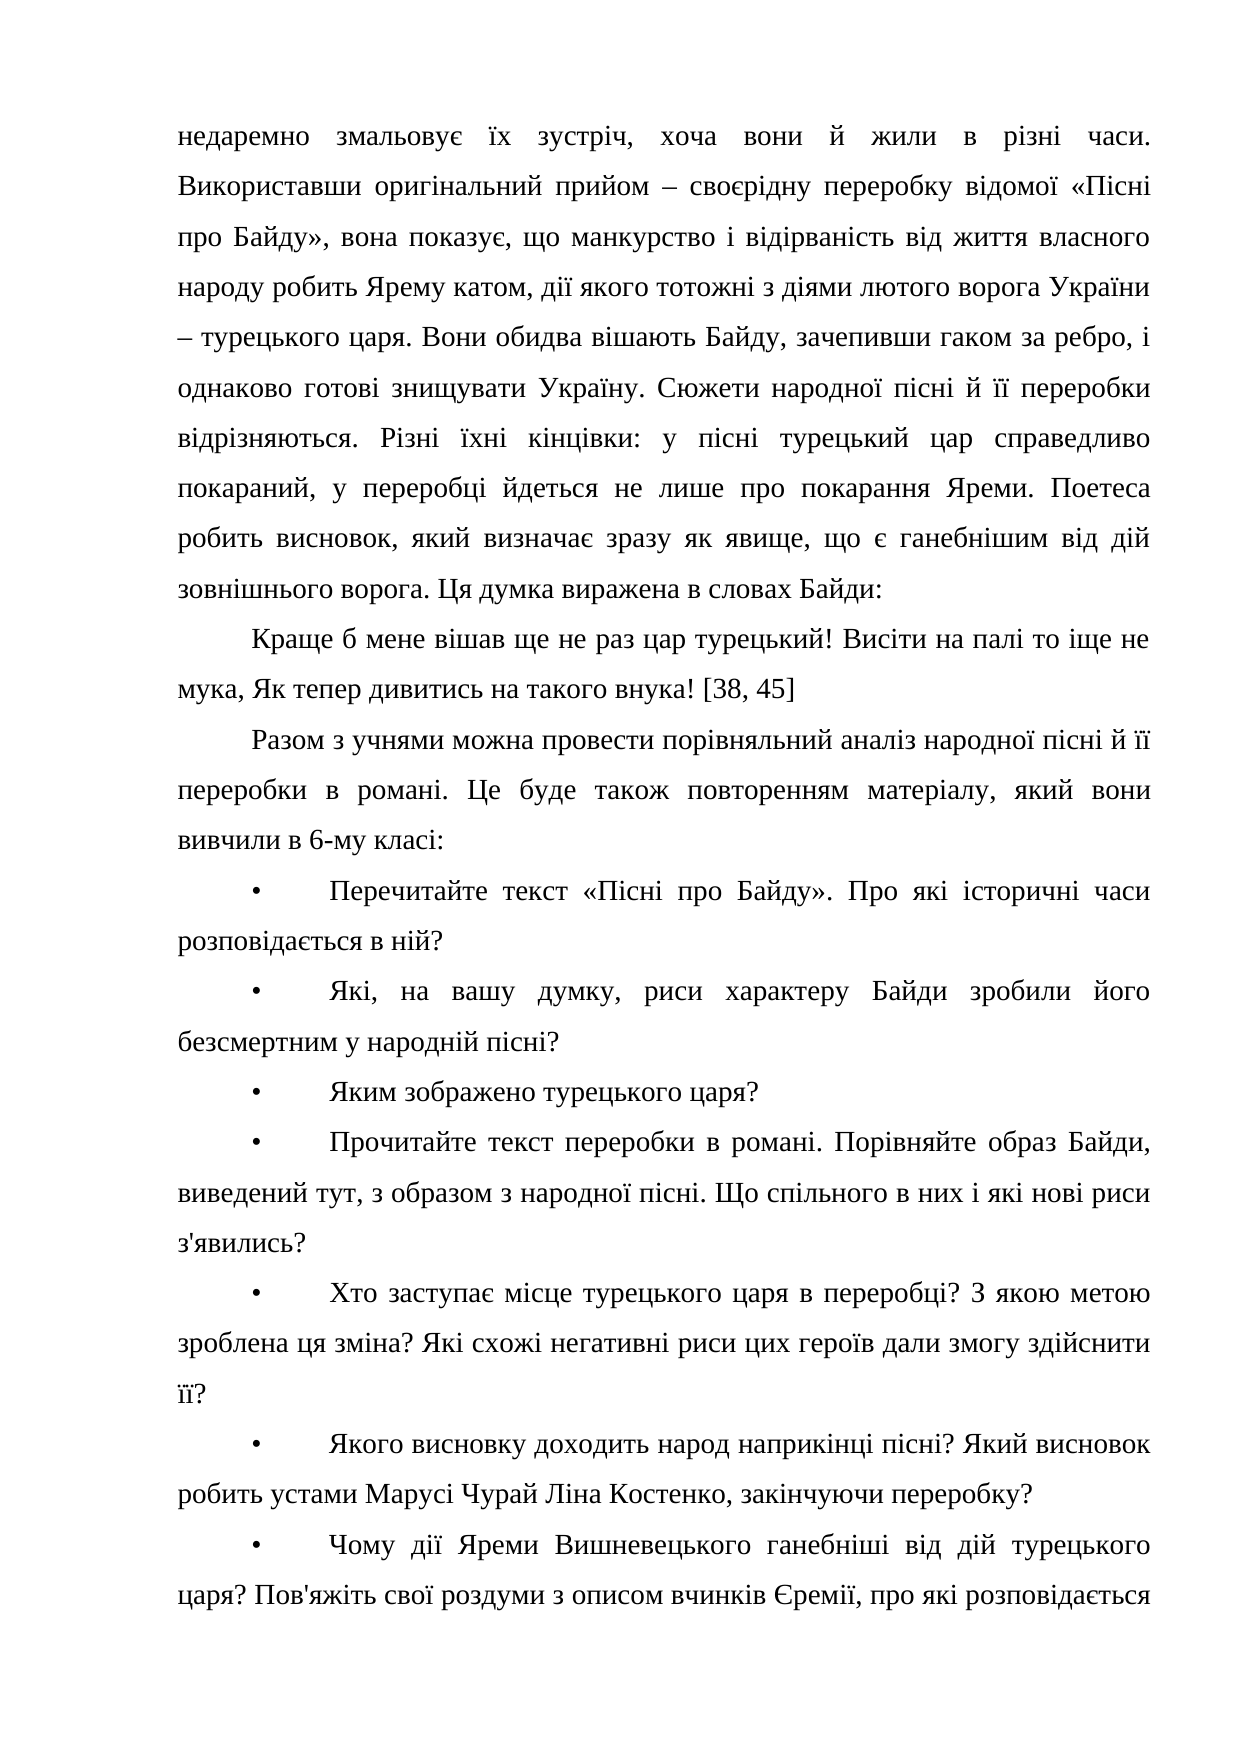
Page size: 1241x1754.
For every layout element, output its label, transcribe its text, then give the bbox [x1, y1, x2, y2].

list Хто заступає місце турецького царя в переробці? З якою метою зроблена ця зміна? Які схожі негативні риси цих героїв дали змогу здійснити її? [177, 1275, 1152, 1409]
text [177, 118, 1152, 604]
list Перечитайте текст «Пісні про Байду». Про які історичні часи розповідається в ній? [177, 873, 1152, 957]
list Яким зображено турецького царя? [177, 1074, 1152, 1108]
text Краще б мене вішав ще не раз цар турецький! Висіти на палі то іще не мука, Як тепер дивитись на такого внука! [38, 45] [177, 621, 1152, 705]
list Прочитайте текст переробки в романі. Порівняйте образ Байди, виведений тут, з образом з народної пісні. Що спільного в них і які нові риси з'явились? [177, 1124, 1152, 1258]
list Якого висновку доходить народ наприкінці пісні? Який висновок робить устами Марусі Чурай Ліна Костенко, закінчуючи переробку? [177, 1426, 1152, 1510]
list Які, на вашу думку, риси характеру Байди зробили його безсмертним у народній пісні? [177, 973, 1152, 1057]
text Разом з учнями можна провести порівняльний аналіз народної пісні й її переробки в романі. Це буде також повторенням матеріалу, який вони вивчили в 6-му класі: [177, 722, 1152, 856]
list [177, 1527, 1152, 1611]
